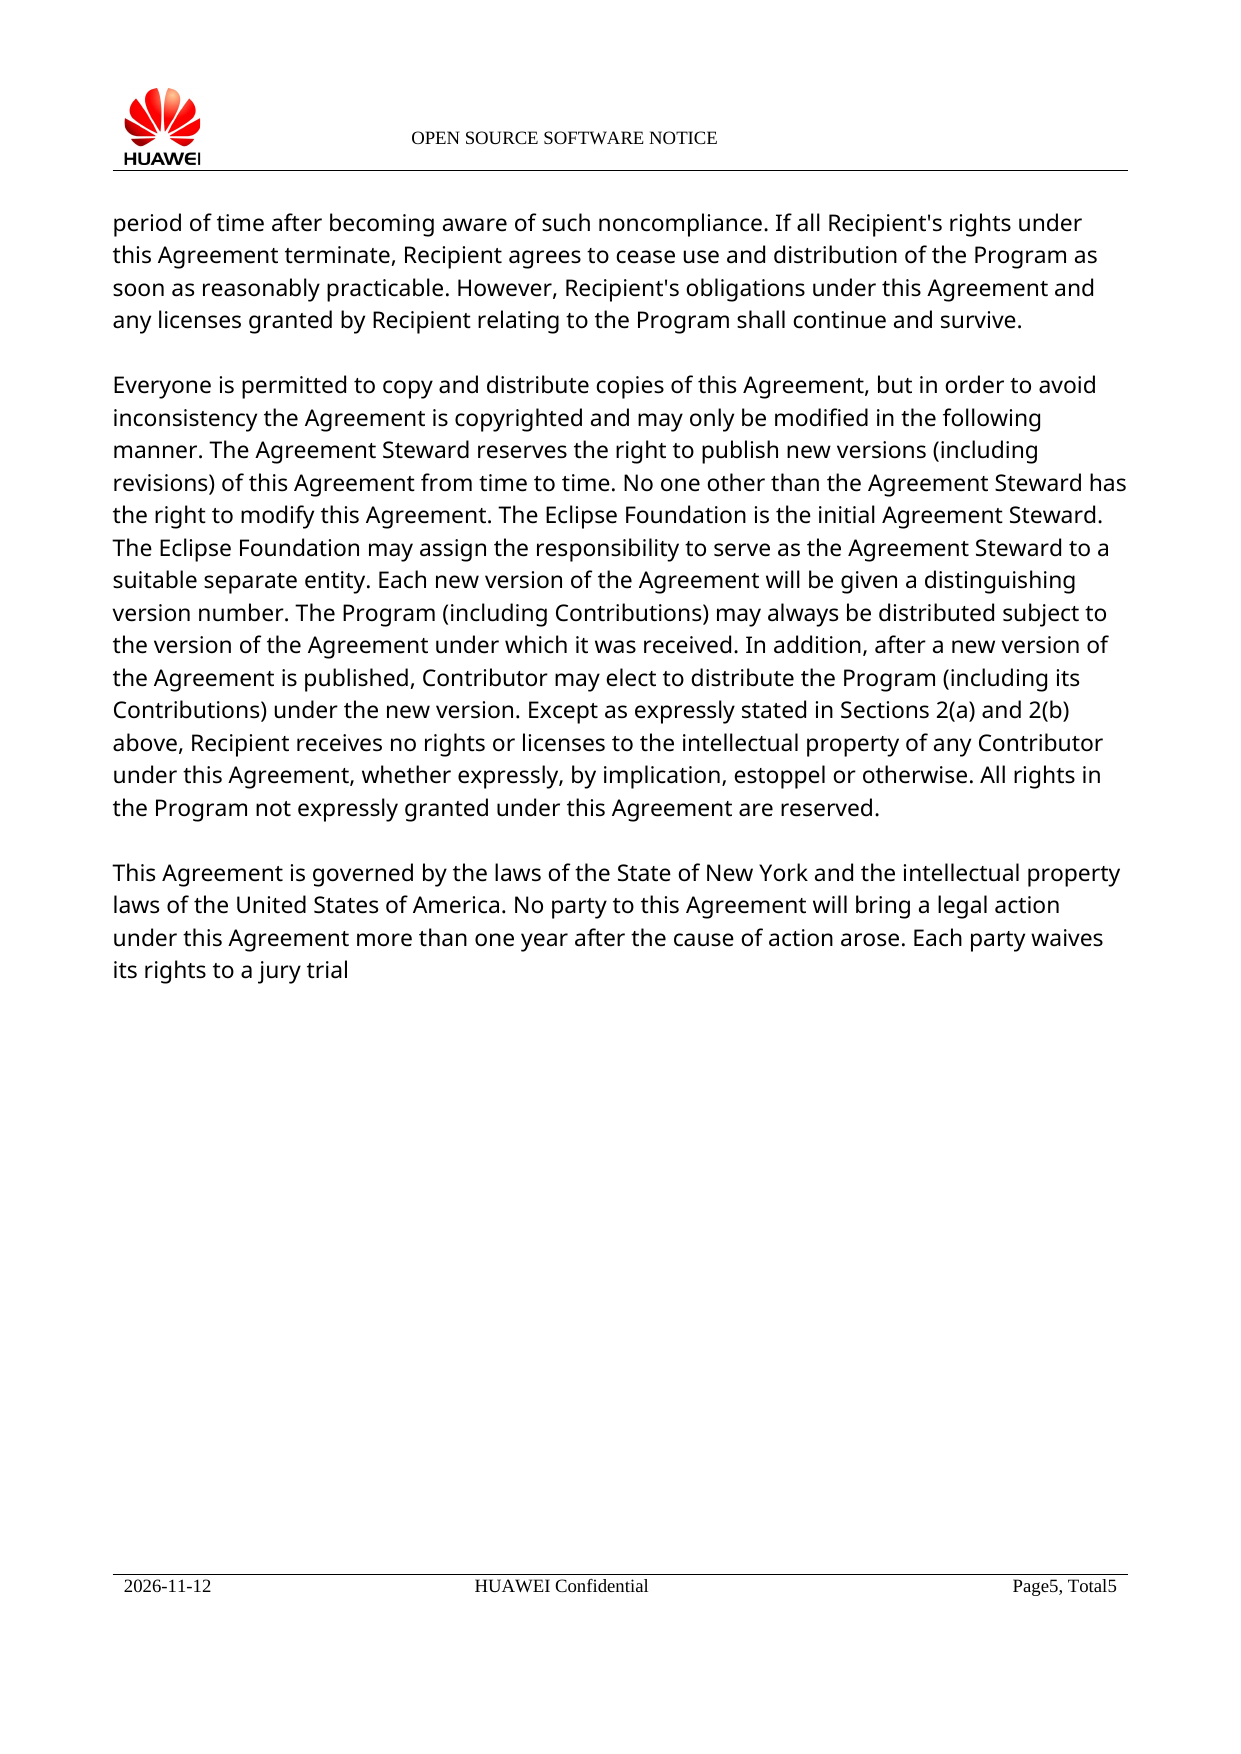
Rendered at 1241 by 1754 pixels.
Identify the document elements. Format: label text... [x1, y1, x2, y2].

picture [124, 88, 201, 165]
text This Agreement is governed by the laws of the State of New York and the intellectual property laws of the United States of America. No party to this Agreement will bring a legal action under this Agreement more than one year after the cause of action arose. Each party waives its rights to a jury trial [112, 856, 1128, 986]
text Everyone is permitted to copy and distribute copies of this Agreement, but in order to avoid inconsistency the Agreement is copyrighted and may only be modified in the following manner. The Agreement Steward reserves the right to publish new versions (including revisions) of this Agreement from time to time. No one other than the Agreement Steward has the right to modify this Agreement. The Eclipse Foundation is the initial Agreement Steward. The Eclipse Foundation may assign the responsibility to serve as the Agreement Steward to a suitable separate entity. Each new version of the Agreement will be given a distinguishing version number. The Program (including Contributions) may always be distributed subject to the version of the Agreement under which it was received. In addition, after a new version of the Agreement is published, Contributor may elect to distribute the Program (including its Contributions) under the new version. Except as expressly stated in Sections 2(a) and 2(b) above, Recipient receives no rights or licenses to the intellectual property of any Contributor under this Agreement, whether expressly, by implication, estoppel or otherwise. All rights in the Program not expressly granted under this Agreement are reserved. [112, 369, 1128, 824]
